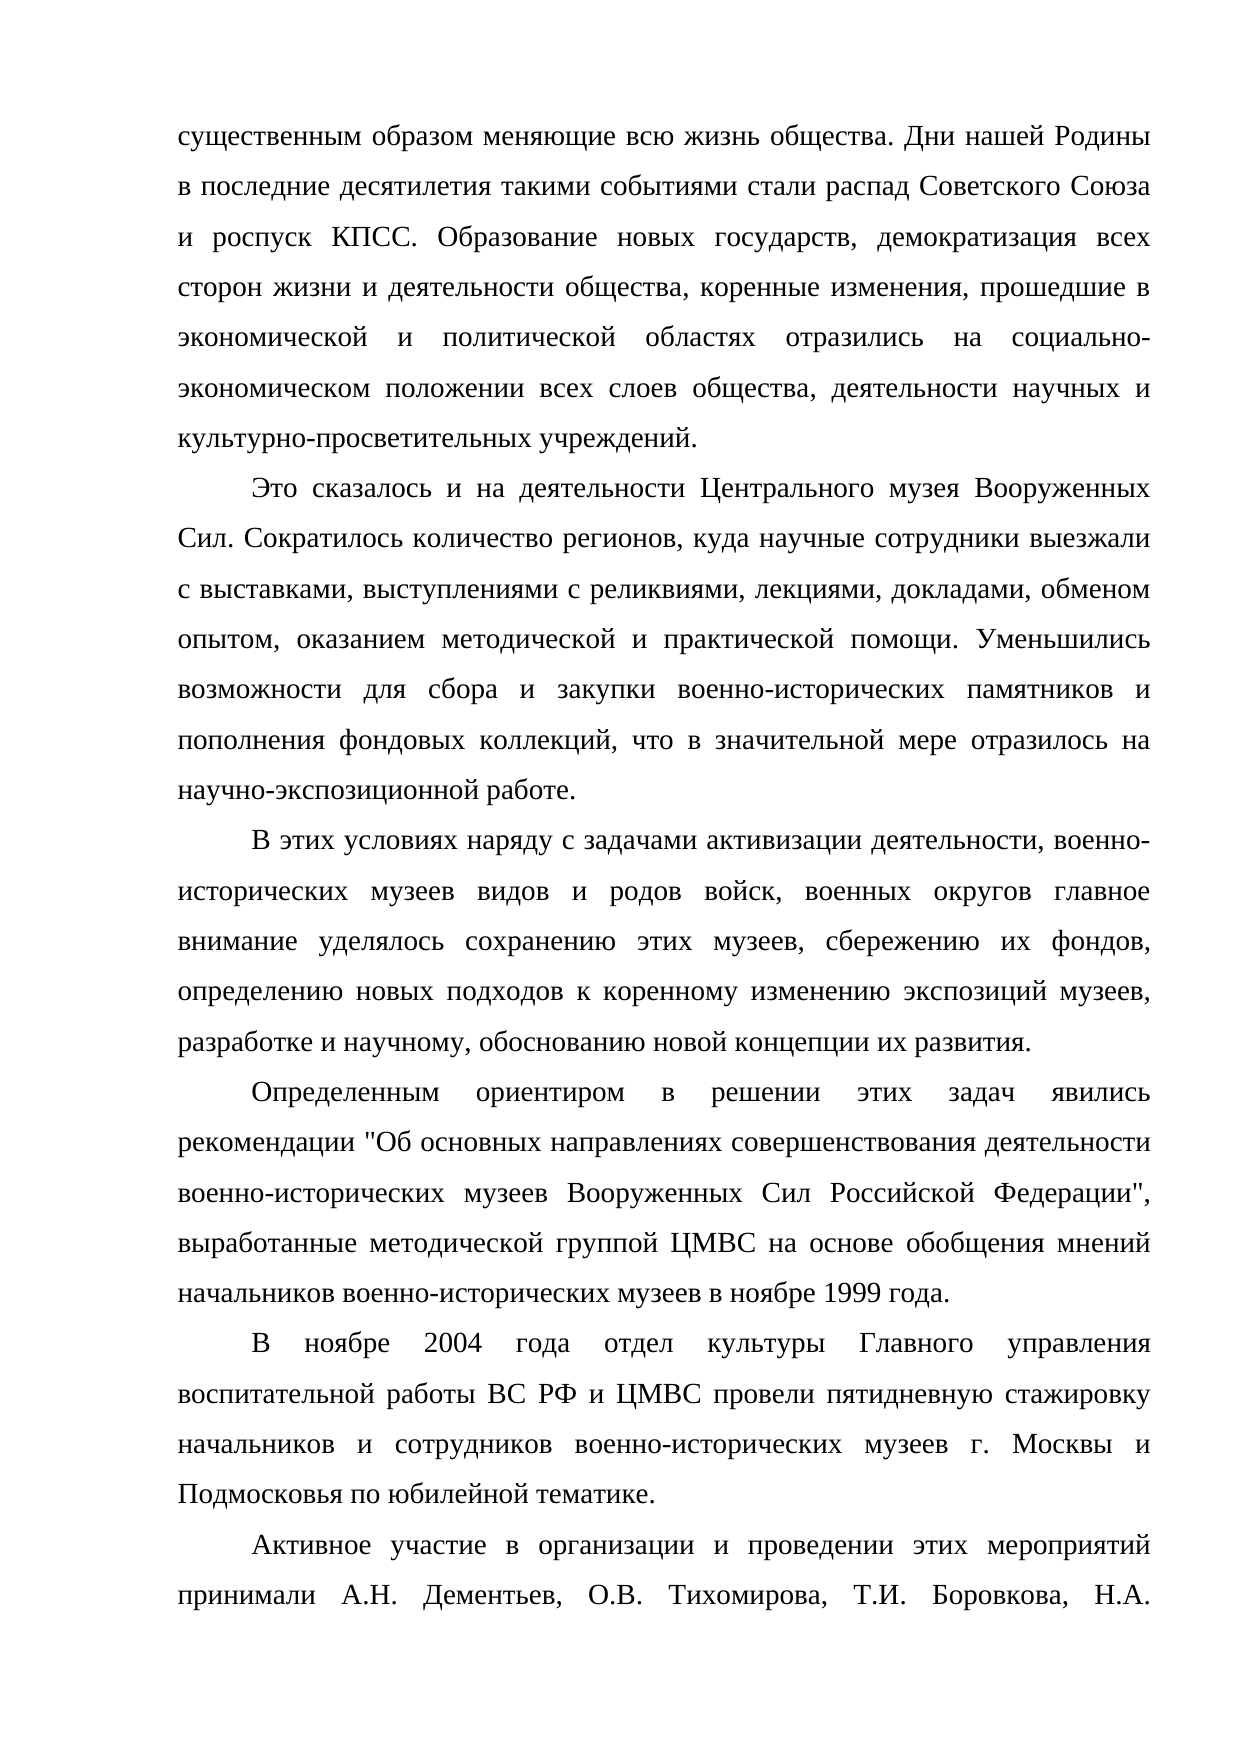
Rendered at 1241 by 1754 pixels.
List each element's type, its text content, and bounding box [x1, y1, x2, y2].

text В этих условиях наряду с задачами активизации деятельности, военно-исторических музеев видов и родов войск, военных округов главное внимание уделялось сохранению этих музеев, сбережению их фондов, определению новых подходов к коренному изменению экспозиций музеев, разработке и научному, обоснованию новой концепции их развития. [177, 822, 1152, 1057]
text Это сказалось и на деятельности Центрального музея Вооруженных Сил. Сократилось количество регионов, куда научные сотрудники выезжали с выставками, выступлениями с реликвиями, лекциями, докладами, обменом опытом, оказанием методической и практической помощи. Уменьшились возможности для сбора и закупки военно-исторических памятников и пополнения фондовых коллекций, что в значительной мере отразилось на научно-экспозиционной работе. [177, 470, 1152, 806]
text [177, 118, 1152, 453]
text В ноябре 2004 года отдел культуры Главного управления воспитательной работы ВС РФ и ЦМВС провели пятидневную стажировку начальников и сотрудников военно-исторических музеев г. Москвы и Подмосковья по юбилейной тематике. [177, 1326, 1152, 1510]
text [177, 1527, 1152, 1611]
text Определенным ориентиром в решении этих задач явились рекомендации "Об основных направлениях совершенствования деятельности военно-исторических музеев Вооруженных Сил Российской Федерации", выработанные методической группой ЦМВС на основе обобщения мнений начальников военно-исторических музеев в ноябре 1999 года. [177, 1074, 1152, 1309]
